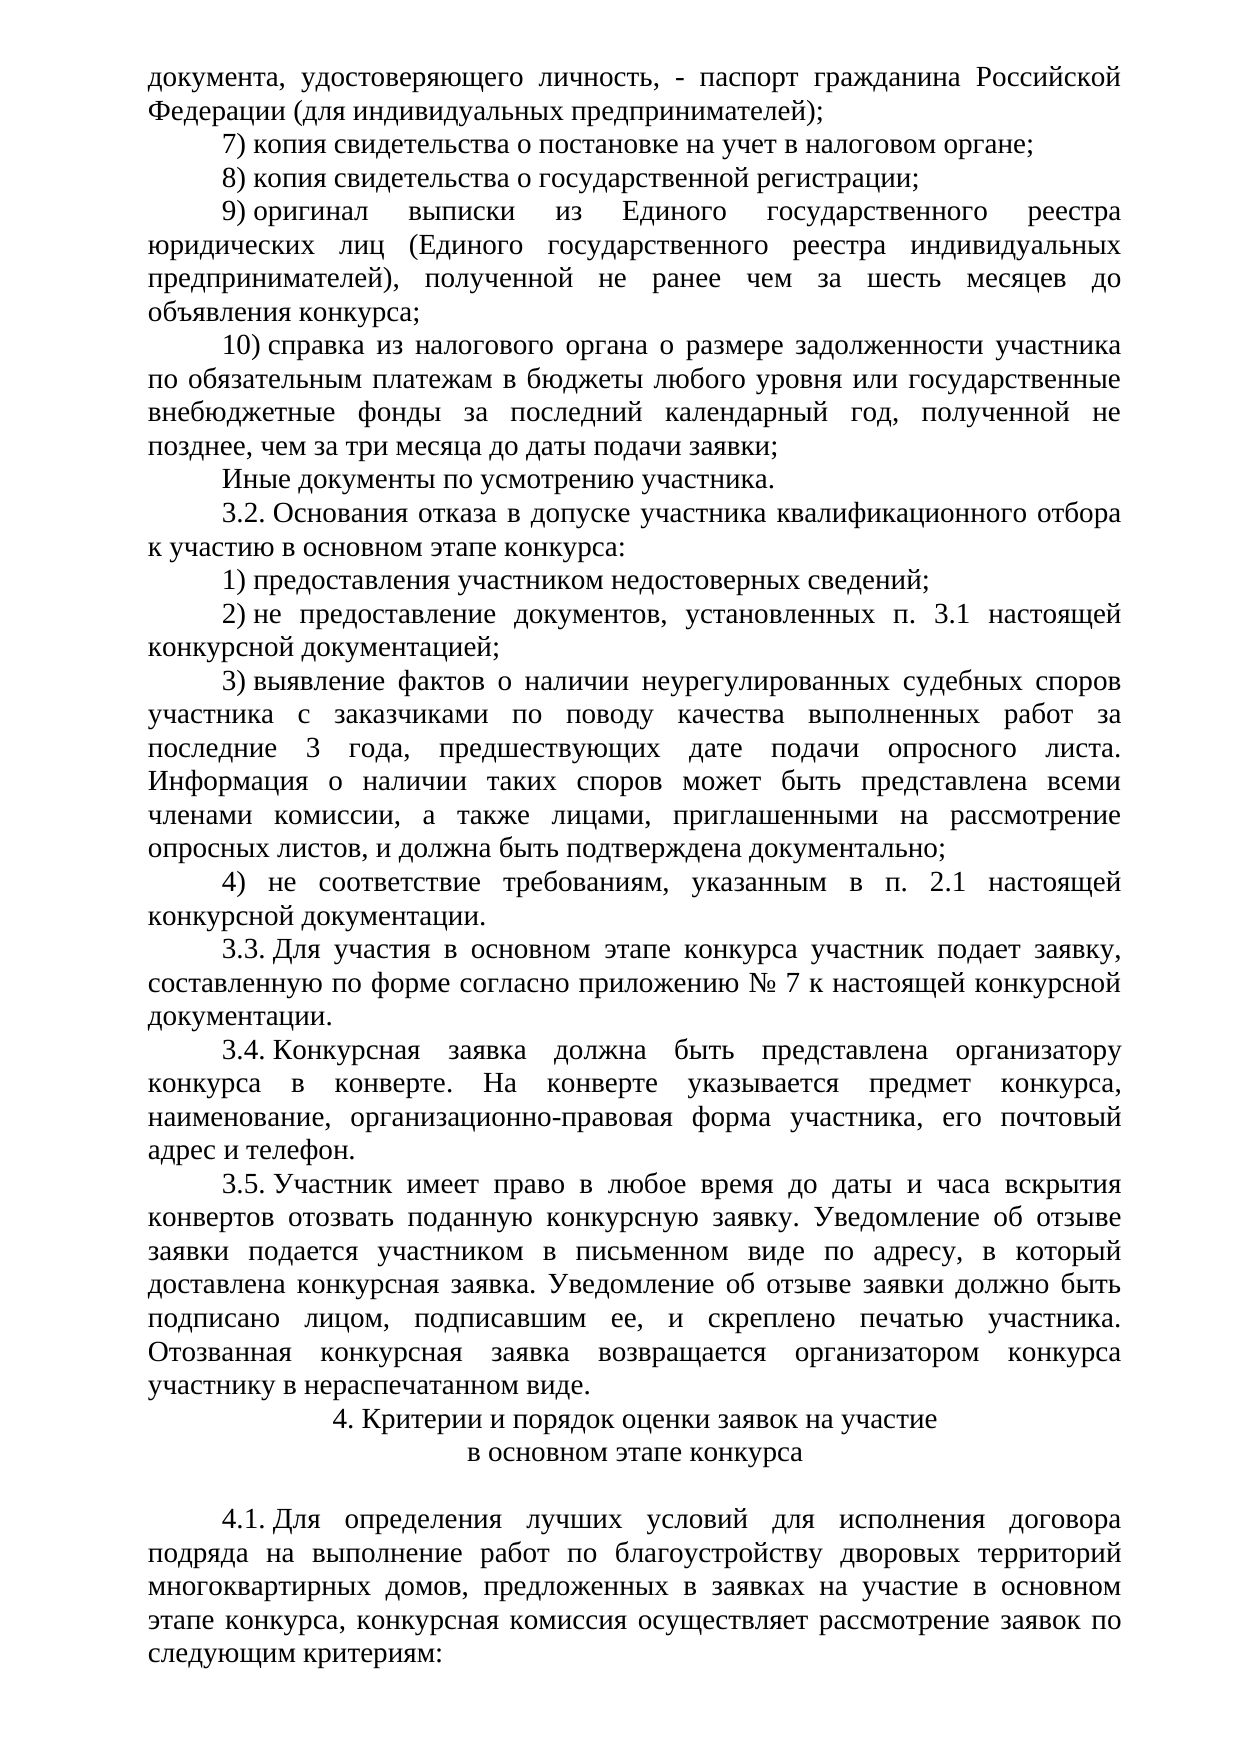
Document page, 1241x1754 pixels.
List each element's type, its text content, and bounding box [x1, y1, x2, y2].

text 9) оригинал выписки из Единого государственного реестра юридических лиц (Единого государственного реестра индивидуальных предпринимателей), полученной не ранее чем за шесть месяцев до объявления конкурса; [148, 193, 1122, 327]
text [148, 59, 1122, 126]
text 7) копия свидетельства о постановке на учет в налоговом органе; [148, 126, 1122, 160]
text 3.5. Участник имеет право в любое время до даты и часа вскрытия конвертов отозвать поданную конкурсную заявку. Уведомление об отзыве заявки подается участником в письменном виде по адресу, в который доставлена конкурсная заявка. Уведомление об отзыве заявки должно быть подписано лицом, подписавшим ее, и скреплено печатью участника. Отозванная конкурсная заявка возвращается организатором конкурса участнику в нераспечатанном виде. [148, 1166, 1122, 1401]
text 3) выявление фактов о наличии неурегулированных судебных споров участника с заказчиками по поводу качества выполненных работ за последние 3 года, предшествующих дате подачи опросного листа. Информация о наличии таких споров может быть представлена всеми членами комиссии, а также лицами, приглашенными на рассмотрение опросных листов, и должна быть подтверждена документально; [148, 663, 1122, 864]
text Иные документы по усмотрению участника. [148, 462, 1122, 495]
text в основном этапе конкурса [148, 1434, 1122, 1468]
text 4) не соответствие требованиям, указанным в п. 2.1 настоящей конкурсной документации. [148, 864, 1122, 931]
text 4.1. Для определения лучших условий для исполнения договора подряда на выполнение работ по благоустройству дворовых территорий многоквартирных домов, предложенных в заявках на участие в основном этапе конкурса, конкурсная комиссия осуществляет рассмотрение заявок по следующим критериям: [148, 1501, 1122, 1669]
text 1) предоставления участником недостоверных сведений; [148, 562, 1122, 596]
text 3.2. Основания отказа в допуске участника квалификационного отбора к участию в основном этапе конкурса: [148, 495, 1122, 562]
text 10) справка из налогового органа о размере задолженности участника по обязательным платежам в бюджеты любого уровня или государственные внебюджетные фонды за последний календарный год, полученной не позднее, чем за три месяца до даты подачи заявки; [148, 327, 1122, 462]
text 2) не предоставление документов, установленных п. 3.1 настоящей конкурсной документацией; [148, 596, 1122, 663]
text 3.3. Для участия в основном этапе конкурса участник подает заявку, составленную по форме согласно приложению № 7 к настоящей конкурсной документации. [148, 931, 1122, 1032]
text 4. Критерии и порядок оценки заявок на участие [148, 1401, 1122, 1434]
text 8) копия свидетельства о государственной регистрации; [148, 160, 1122, 193]
text 3.4. Конкурсная заявка должна быть представлена организатору конкурса в конверте. На конверте указывается предмет конкурса, наименование, организационно-правовая форма участника, его почтовый адрес и телефон. [148, 1032, 1122, 1166]
